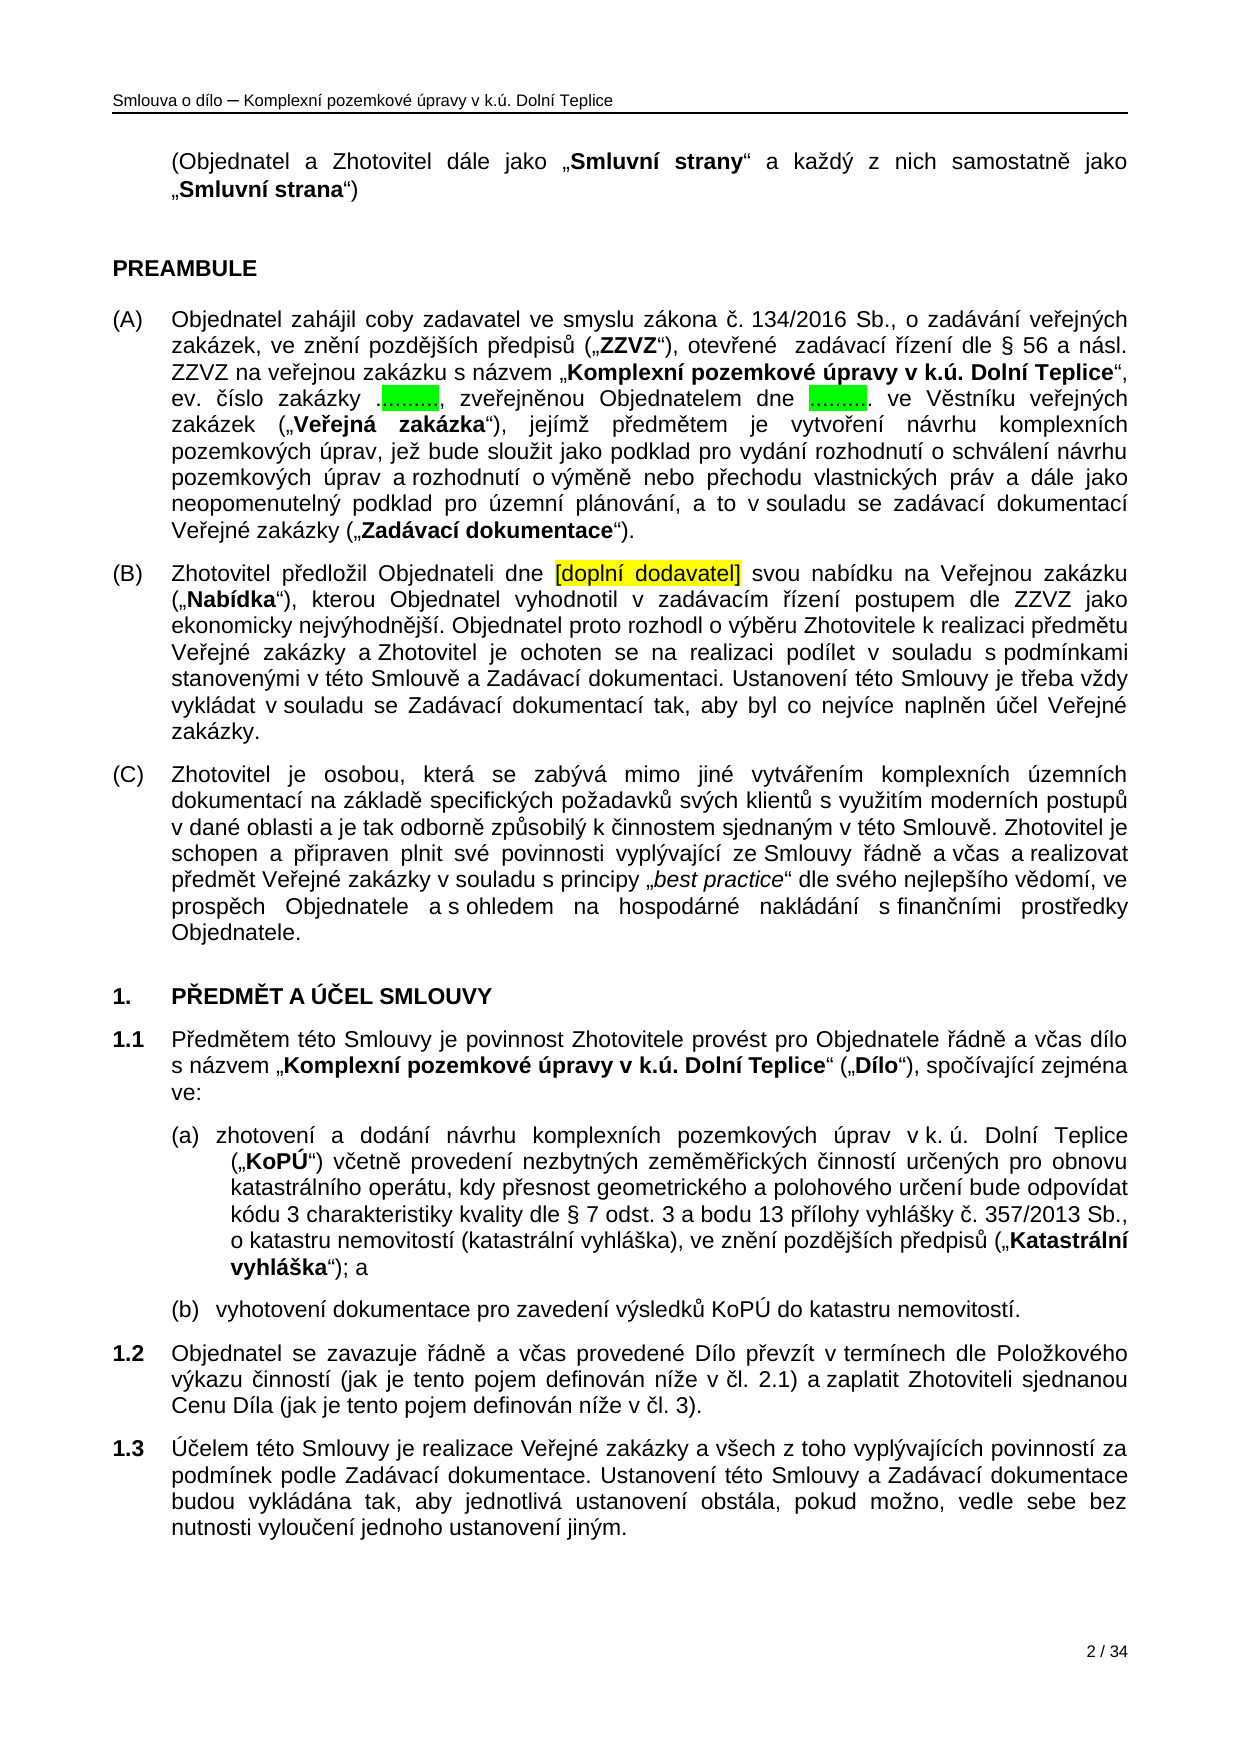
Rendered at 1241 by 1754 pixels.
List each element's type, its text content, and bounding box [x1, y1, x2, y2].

subtitle Preambule [112, 254, 1128, 281]
text zhotovení a dodání návrhu komplexních pozemkových úprav v k. ú. Dolní Teplice („KoPÚ“) včetně provedení nezbytných zeměměřických činností určených pro obnovu katastrálního operátu, kdy přesnost geometrického a polohového určení bude odpovídat kódu 3 charakteristiky kvality dle § 7 odst. 3 a bodu 13 přílohy vyhlášky č. 357/2013 Sb., o katastru nemovitostí (katastrální vyhláška), ve znění pozdějších předpisů („Katastrální vyhláška“); a [171, 1122, 1128, 1280]
text Předmětem této Smlouvy je povinnost Zhotovitele provést pro Objednatele řádně a včas dílo s názvem „Komplexní pozemkové úpravy v k.ú. Dolní Teplice“ („Dílo“), spočívající zejména ve: [112, 1026, 1128, 1105]
text Předmět a účel smlouvy [112, 983, 1128, 1009]
text Účelem této Smlouvy je realizace Veřejné zakázky a všech z toho vyplývajících povinností za podmínek podle Zadávací dokumentace. Ustanovení této Smlouvy a Zadávací dokumentace budou vykládána tak, aby jednotlivá ustanovení obstála, pokud možno, vedle sebe bez nutnosti vyloučení jednoho ustanovení jiným. [112, 1435, 1128, 1541]
text Objednatel zahájil coby zadavatel ve smyslu zákona č. 134/2016 Sb., o zadávání veřejných zakázek, ve znění pozdějších předpisů („ZZVZ“), otevřené zadávací řízení dle § 56 a násl. ZZVZ na veřejnou zakázku s názvem „Komplexní pozemkové úpravy v k.ú. Dolní Teplice“, ev. číslo zakázky .........., zveřejněnou Objednatelem dne .......... ve Věstníku veřejných zakázek („Veřejná zakázka“), jejímž předmětem je vytvoření návrhu komplexních pozemkových úprav, jež bude sloužit jako podklad pro vydání rozhodnutí o schválení návrhu pozemkových úprav a rozhodnutí o výměně nebo přechodu vlastnických práv a dále jako neopomenutelný podklad pro územní plánování, a to v souladu se zadávací dokumentací Veřejné zakázky („Zadávací dokumentace“). [112, 306, 1128, 543]
text Zhotovitel předložil Objednateli dne [doplní dodavatel] svou nabídku na Veřejnou zakázku („Nabídka“), kterou Objednatel vyhodnotil v zadávacím řízení postupem dle ZZVZ jako ekonomicky nejvýhodnější. Objednatel proto rozhodl o výběru Zhotovitele k realizaci předmětu Veřejné zakázky a Zhotovitel je ochoten se na realizaci podílet v souladu s podmínkami stanovenými v této Smlouvě a Zadávací dokumentaci. Ustanovení této Smlouvy je třeba vždy vykládat v souladu se Zadávací dokumentací tak, aby byl co nejvíce naplněn účel Veřejné zakázky. [112, 560, 1128, 744]
text vyhotovení dokumentace pro zavedení výsledků KoPÚ do katastru nemovitostí. [171, 1296, 1128, 1323]
text (Objednatel a Zhotovitel dále jako „Smluvní strany“ a každý z nich samostatně jako „Smluvní strana“) [171, 148, 1128, 202]
text Zhotovitel je osobou, která se zabývá mimo jiné vytvářením komplexních územních dokumentací na základě specifických požadavků svých klientů s využitím moderních postupů v dané oblasti a je tak odborně způsobilý k činnostem sjednaným v této Smlouvě. Zhotovitel je schopen a připraven plnit své povinnosti vyplývající ze Smlouvy řádně a včas a realizovat předmět Veřejné zakázky v souladu s principy „best practice“ dle svého nejlepšího vědomí, ve prospěch Objednatele a s ohledem na hospodárné nakládání s finančními prostředky Objednatele. [112, 761, 1128, 945]
text Objednatel se zavazuje řádně a včas provedené Dílo převzít v termínech dle Položkového výkazu činností (jak je tento pojem definován níže v čl. 2.1) a zaplatit Zhotoviteli sjednanou Cenu Díla (jak je tento pojem definován níže v čl. 3). [112, 1339, 1128, 1418]
